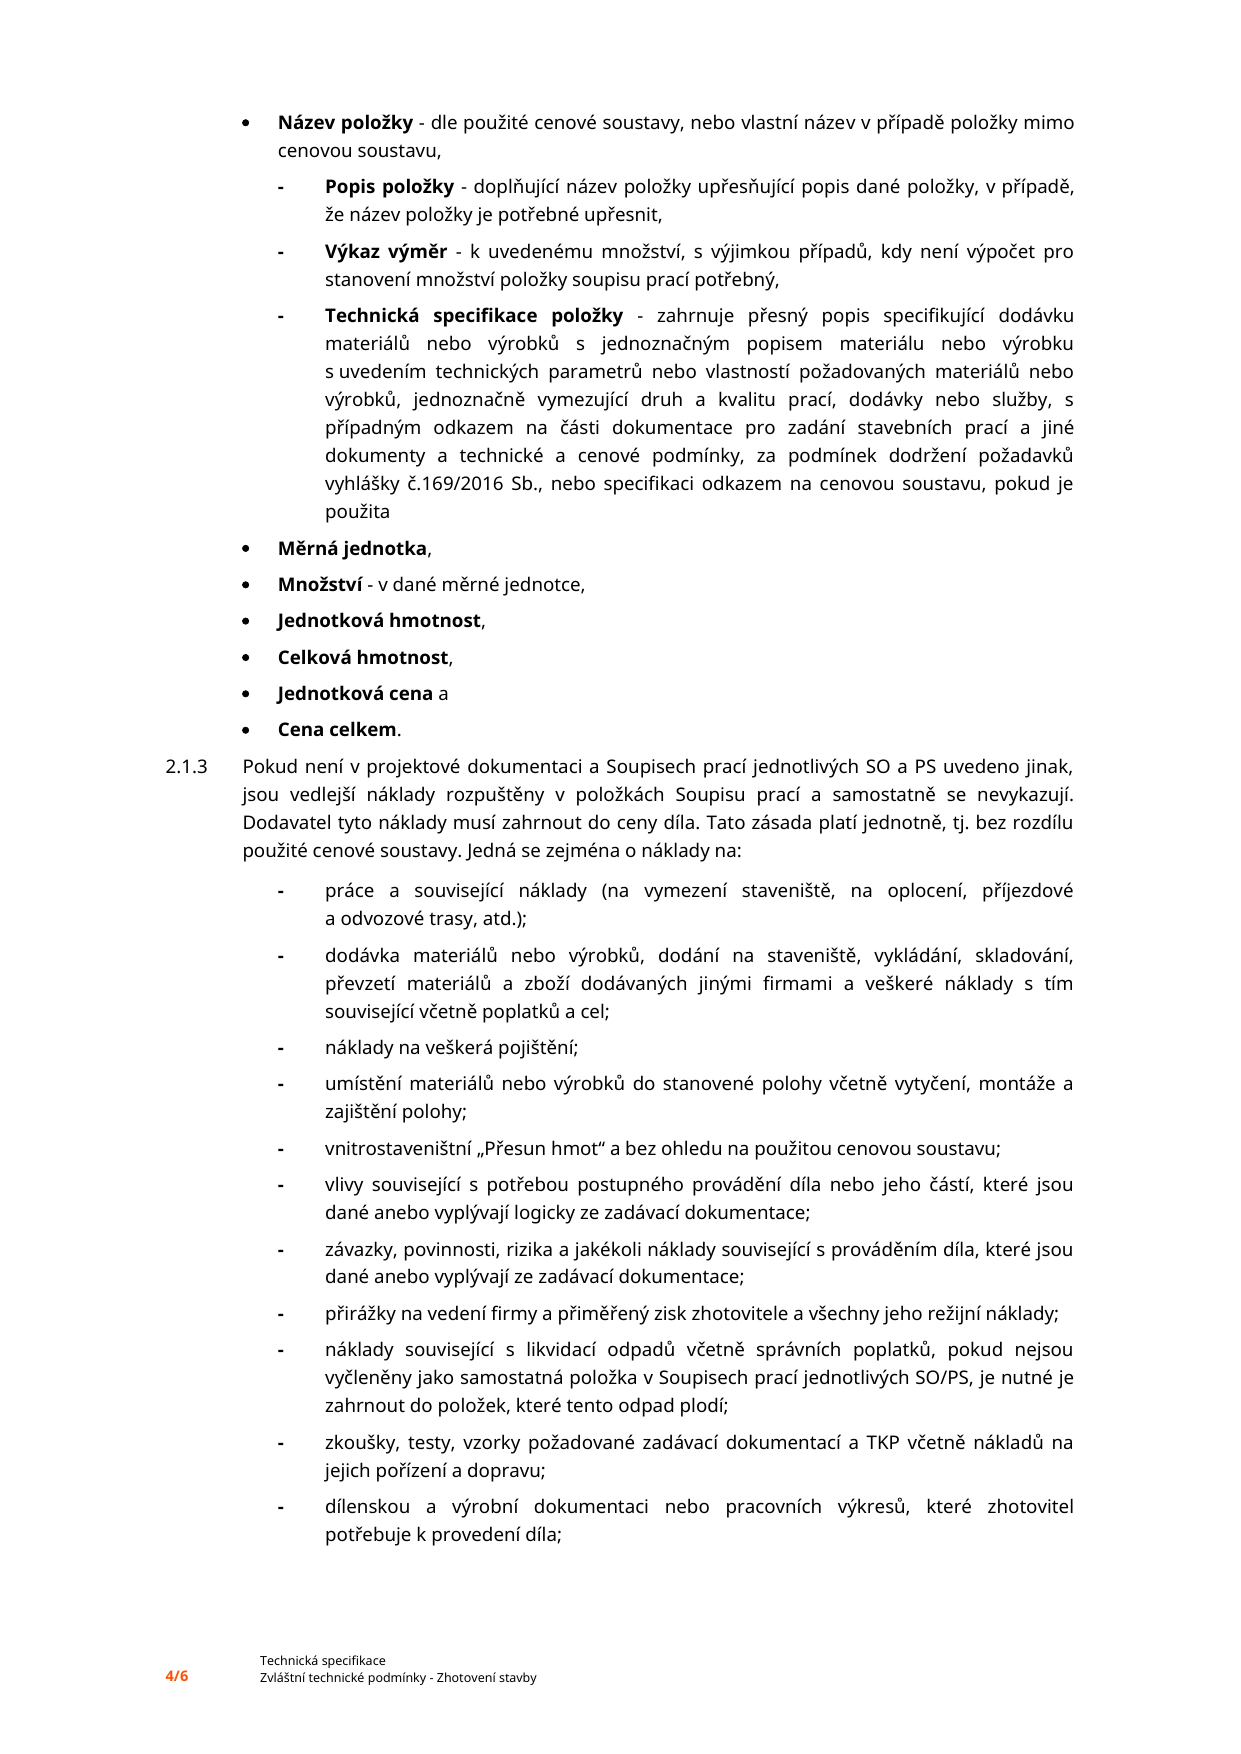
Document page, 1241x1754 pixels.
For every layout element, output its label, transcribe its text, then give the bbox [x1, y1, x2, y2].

text Cena celkem. [242, 717, 1075, 742]
text dodávka materiálů nebo výrobků, dodání na staveniště, vykládání, skladování, převzetí materiálů a zboží dodávaných jinými firmami a veškeré náklady s tím související včetně poplatků a cel; [278, 942, 1075, 1023]
text Výkaz výměr - k uvedenému množství, s výjimkou případů, kdy není výpočet pro stanovení množství položky soupisu prací potřebný, [278, 238, 1075, 292]
text náklady na veškerá pojištění; [278, 1034, 1075, 1060]
text Jednotková cena a [242, 680, 1075, 706]
text zkoušky, testy, vzorky požadované zadávací dokumentací a TKP včetně nákladů na jejich pořízení a dopravu; [278, 1429, 1075, 1482]
text závazky, povinnosti, rizika a jakékoli náklady související s prováděním díla, které jsou dané anebo vyplývají ze zadávací dokumentace; [278, 1236, 1075, 1289]
text Technická specifikace položky - zahrnuje přesný popis specifikující dodávku materiálů nebo výrobků s jednoznačným popisem materiálu nebo výrobku s uvedením technických parametrů nebo vlastností požadovaných materiálů nebo výrobků, jednoznačně vymezující druh a kvalitu prací, dodávky nebo služby, s případným odkazem na části dokumentace pro zadání stavebních prací a jiné dokumenty a technické a cenové podmínky, za podmínek dodržení požadavků vyhlášky č.169/2016 Sb., nebo specifikaci odkazem na cenovou soustavu, pokud je použita [278, 302, 1075, 524]
text Množství - v dané měrné jednotce, [242, 571, 1075, 597]
text umístění materiálů nebo výrobků do stanovené polohy včetně vytyčení, montáže a zajištění polohy; [278, 1071, 1075, 1124]
text Jednotková hmotnost, [242, 608, 1075, 633]
text Název položky - dle použité cenové soustavy, nebo vlastní název v případě položky mimo cenovou soustavu, [242, 109, 1075, 163]
text přirážky na vedení firmy a přiměřený zisk zhotovitele a všechny jeho režijní náklady; [278, 1300, 1075, 1326]
text Popis položky - doplňující název položky upřesňující popis dané položky, v případě, že název položky je potřebné upřesnit, [278, 174, 1075, 227]
text práce a související náklady (na vymezení staveniště, na oplocení, příjezdové a odvozové trasy, atd.); [278, 878, 1075, 931]
text vnitrostaveništní „Přesun hmot“ a bez ohledu na použitou cenovou soustavu; [278, 1135, 1075, 1161]
text Měrná jednotka, [242, 535, 1075, 560]
text Pokud není v projektové dokumentaci a Soupisech prací jednotlivých SO a PS uvedeno jinak, jsou vedlejší náklady rozpuštěny v položkách Soupisu prací a samostatně se nevykazují. Dodavatel tyto náklady musí zahrnout do ceny díla. Tato zásada platí jednotně, tj. bez rozdílu použité cenové soustavy. Jedná se zejména o náklady na: [165, 753, 1075, 863]
text dílenskou a výrobní dokumentaci nebo pracovních výkresů, které zhotovitel potřebuje k provedení díla; [278, 1493, 1075, 1547]
text náklady související s likvidací odpadů včetně správních poplatků, pokud nejsou vyčleněny jako samostatná položka v Soupisech prací jednotlivých SO/PS, je nutné je zahrnout do položek, které tento odpad plodí; [278, 1337, 1075, 1418]
text vlivy související s potřebou postupného provádění díla nebo jeho částí, které jsou dané anebo vyplývají logicky ze zadávací dokumentace; [278, 1171, 1075, 1225]
text Celková hmotnost, [242, 644, 1075, 669]
